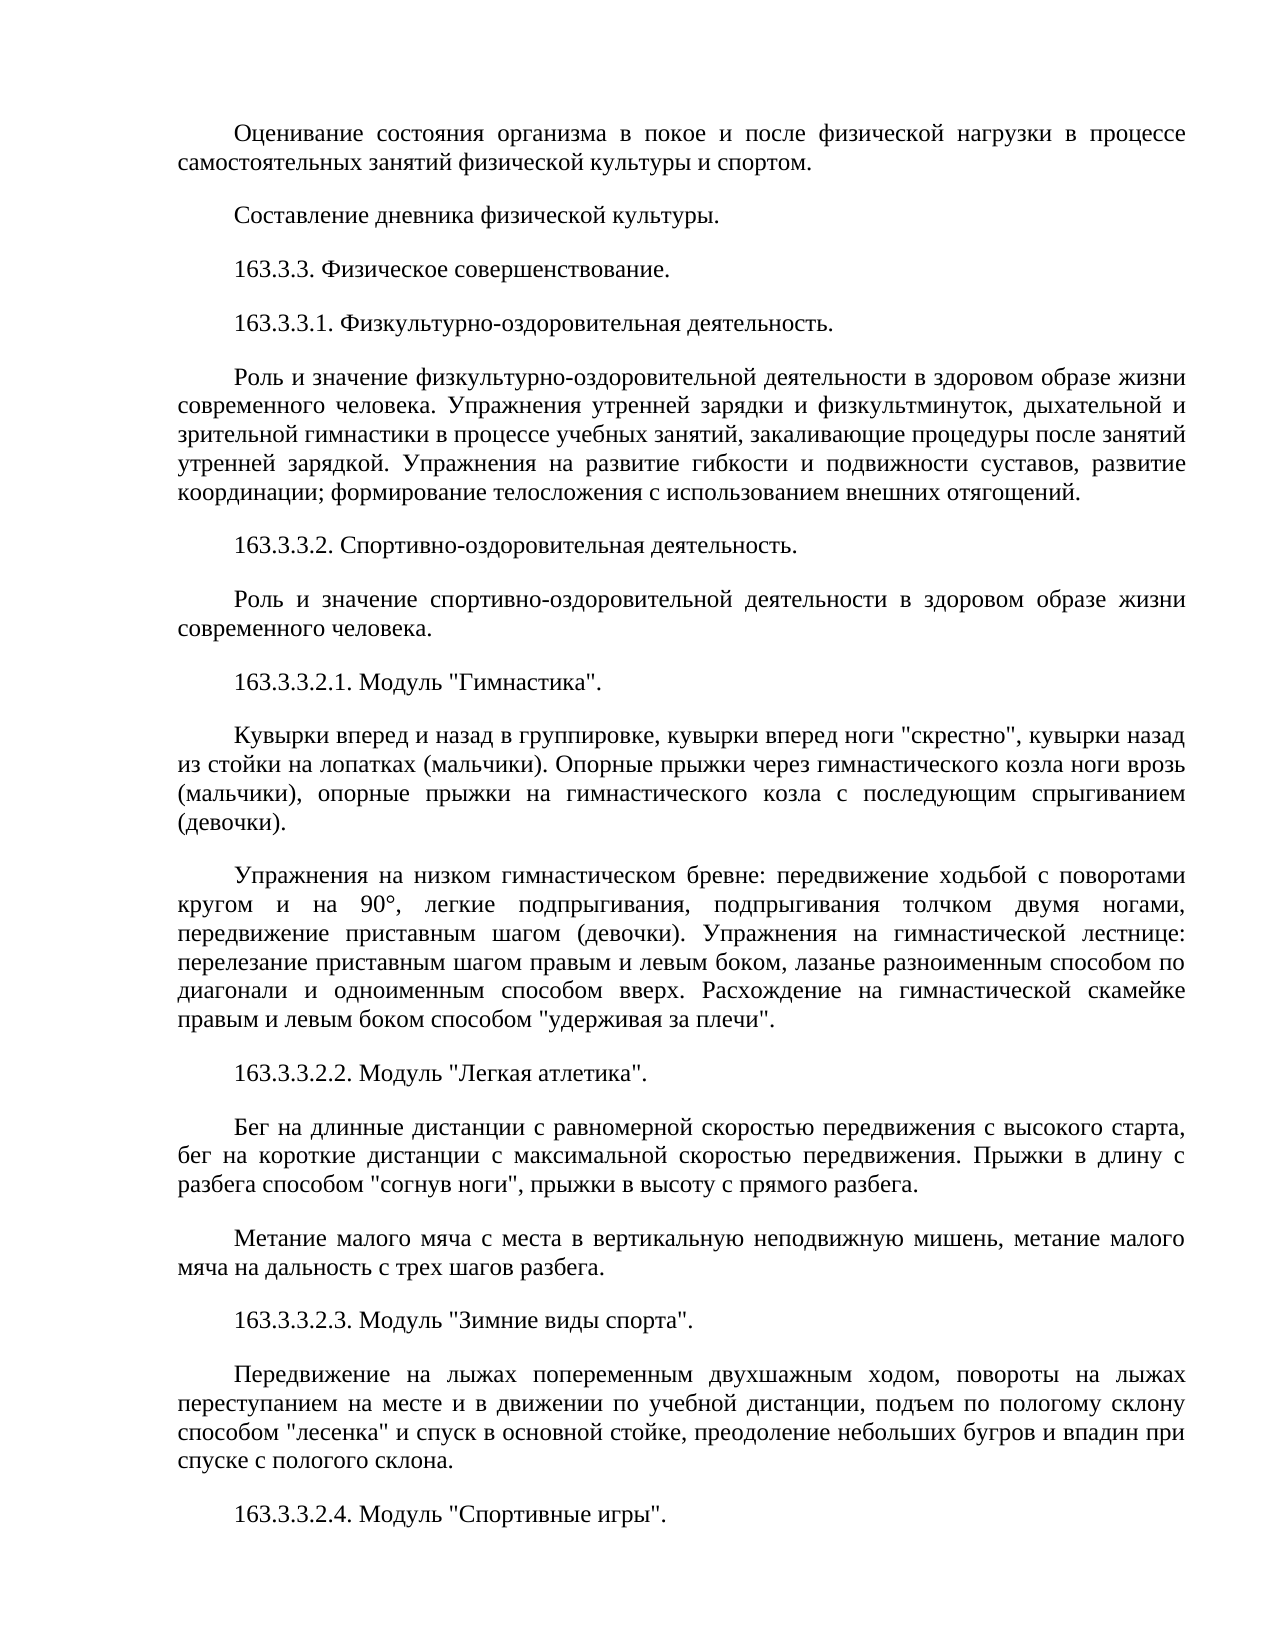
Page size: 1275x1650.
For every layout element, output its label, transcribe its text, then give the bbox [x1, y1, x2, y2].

text 163.3.3.2.4. Модуль "Спортивные игры". [177, 1499, 1186, 1528]
text 163.3.3. Физическое совершенствование. [177, 254, 1186, 283]
text 163.3.3.2.2. Модуль "Легкая атлетика". [177, 1058, 1186, 1087]
text Оценивание состояния организма в покое и после физической нагрузки в процессе самостоятельных занятий физической культуры и спортом. [177, 118, 1186, 176]
text Кувырки вперед и назад в группировке, кувырки вперед ноги "скрестно", кувырки назад из стойки на лопатках (мальчики). Опорные прыжки через гимнастического козла ноги врозь (мальчики), опорные прыжки на гимнастического козла с последующим спрыгиванием (девочки). [177, 721, 1186, 836]
text Упражнения на низком гимнастическом бревне: передвижение ходьбой с поворотами кругом и на 90°, легкие подпрыгивания, подпрыгивания толчком двумя ногами, передвижение приставным шагом (девочки). Упражнения на гимнастической лестнице: перелезание приставным шагом правым и левым боком, лазанье разноименным способом по диагонали и одноименным способом вверх. Расхождение на гимнастической скамейке правым и левым боком способом "удерживая за плечи". [177, 861, 1186, 1033]
text Роль и значение спортивно-оздоровительной деятельности в здоровом образе жизни современного человека. [177, 584, 1186, 642]
text Метание малого мяча с места в вертикальную неподвижную мишень, метание малого мяча на дальность с трех шагов разбега. [177, 1223, 1186, 1281]
text 163.3.3.1. Физкультурно-оздоровительная деятельность. [177, 308, 1186, 337]
text Передвижение на лыжах попеременным двухшажным ходом, повороты на лыжах переступанием на месте и в движении по учебной дистанции, подъем по пологому склону способом "лесенка" и спуск в основной стойке, преодоление небольших бугров и впадин при спуске с пологого склона. [177, 1359, 1186, 1474]
text Бег на длинные дистанции с равномерной скоростью передвижения с высокого старта, бег на короткие дистанции с максимальной скоростью передвижения. Прыжки в длину с разбега способом "согнув ноги", прыжки в высоту с прямого разбега. [177, 1112, 1186, 1198]
text Роль и значение физкультурно-оздоровительной деятельности в здоровом образе жизни современного человека. Упражнения утренней зарядки и физкультминуток, дыхательной и зрительной гимнастики в процессе учебных занятий, закаливающие процедуры после занятий утренней зарядкой. Упражнения на развитие гибкости и подвижности суставов, развитие координации; формирование телосложения с использованием внешних отягощений. [177, 362, 1186, 506]
text Составление дневника физической культуры. [177, 201, 1186, 229]
text 163.3.3.2. Спортивно-оздоровительная деятельность. [177, 531, 1186, 559]
text 163.3.3.2.1. Модуль "Гимнастика". [177, 667, 1186, 696]
text 163.3.3.2.3. Модуль "Зимние виды спорта". [177, 1306, 1186, 1334]
